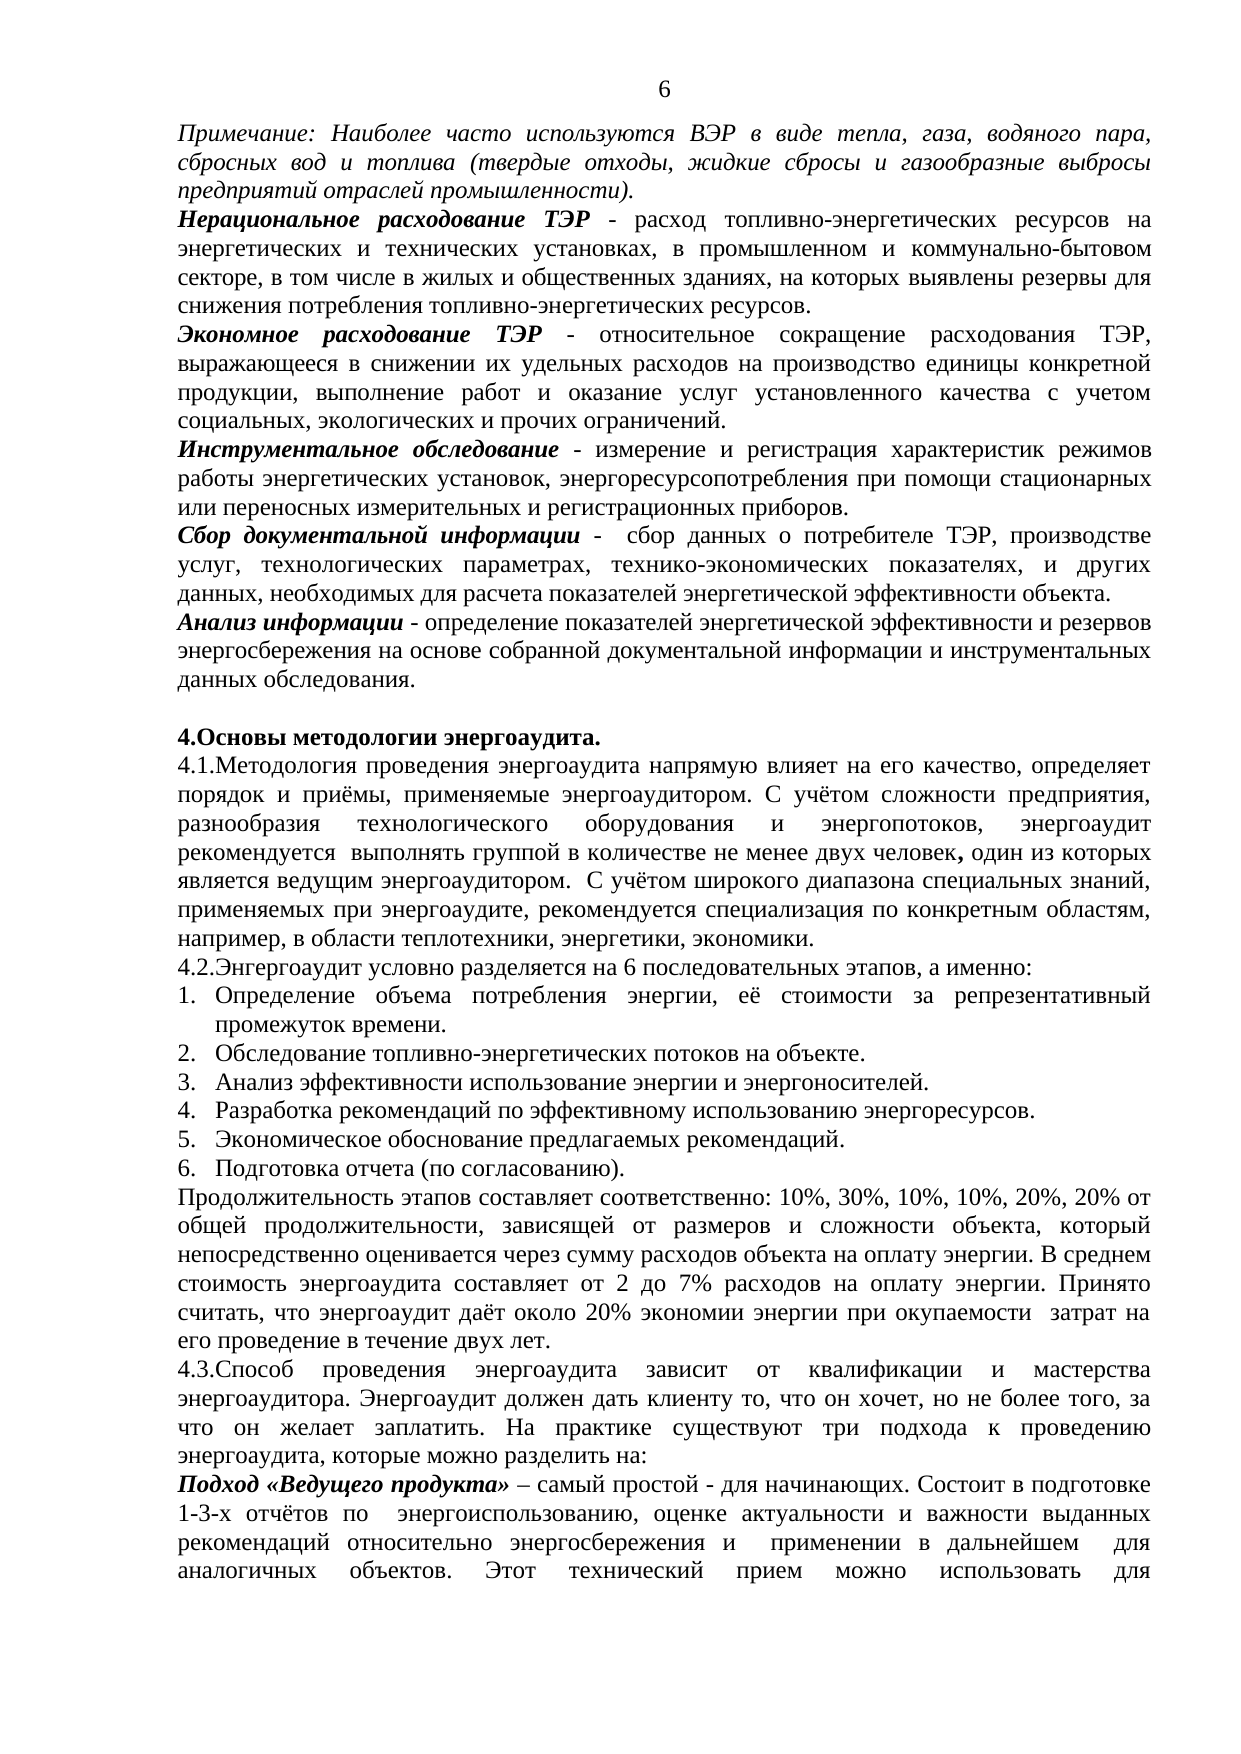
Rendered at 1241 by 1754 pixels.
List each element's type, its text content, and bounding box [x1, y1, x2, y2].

list Обследование топливно-энергетических потоков на объекте. [177, 1038, 1152, 1067]
text 4.2.Энгергоаудит условно разделяется на 6 последовательных этапов, а именно: [177, 952, 1152, 981]
text 4.1.Методология проведения энергоаудита напрямую влияет на его качество, определяет порядок и приёмы, применяемые энергоаудитором. С учётом сложности предприятия, разнообразия технологического оборудования и энергопотоков, энергоаудит рекомендуется выполнять группой в количестве не менее двух человек, один из которых является ведущим энергоаудитором. С учётом широкого диапазона специальных знаний, применяемых при энергоаудите, рекомендуется специализация по конкретным областям, например, в области теплотехники, энергетики, экономики. [177, 751, 1152, 952]
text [177, 1469, 1152, 1584]
list Анализ эффективности использование энергии и энергоносителей. [177, 1067, 1152, 1096]
list Подготовка отчета (по согласованию). [177, 1153, 1152, 1182]
text Нерациональное расходование ТЭР - расход топливно-энергетических ресурсов на энергетических и технических установках, в промышленном и коммунально-бытовом секторе, в том числе в жилых и общественных зданиях, на которых выявлены резервы для снижения потребления топливно-энергетических ресурсов. [177, 204, 1152, 319]
text Анализ информации - определение показателей энергетической эффективности и резервов энергосбережения на основе собранной документальной информации и инструментальных данных обследования. [177, 607, 1152, 693]
text Примечание: Наиболее часто используются ВЭР в виде тепла, газа, водяного пара, сбросных вод и топлива (твердые отходы, жидкие сбросы и газообразные выбросы предприятий отраслей промышленности). [177, 118, 1152, 204]
text Сбор документальной информации - сбор данных о потребителе ТЭР, производстве услуг, технологических параметрах, технико-экономических показателях, и других данных, необходимых для расчета показателей энергетической эффективности объекта. [177, 521, 1152, 607]
text Инструментальное обследование - измерение и регистрация характеристик режимов работы энергетических установок, энергоресурсопотребления при помощи стационарных или переносных измерительных и регистрационных приборов. [177, 434, 1152, 521]
list Разработка рекомендаций по эффективному использованию энергоресурсов. [177, 1096, 1152, 1124]
text 4.Основы методологии энергоаудита. [177, 722, 1152, 751]
text Экономное расходование ТЭР - относительное сокращение расходования ТЭР, выражающееся в снижении их удельных расходов на производство единицы конкретной продукции, выполнение работ и оказание услуг установленного качества с учетом социальных, экологических и прочих ограничений. [177, 319, 1152, 434]
list Определение объема потребления энергии, её стоимости за репрезентативный промежуток времени. [177, 981, 1152, 1038]
text Продолжительность этапов составляет соответственно: 10%, 30%, 10%, 10%, 20%, 20% от общей продолжительности, зависящей от размеров и сложности объекта, который непосредственно оценивается через сумму расходов объекта на оплату энергии. В среднем стоимость энергоаудита составляет от 2 до 7% расходов на оплату энергии. Принято считать, что энергоаудит даёт около 20% экономии энергии при окупаемости затрат на его проведение в течение двух лет. [177, 1182, 1152, 1354]
text 4.3.Способ проведения энергоаудита зависит от квалификации и мастерства энергоаудитора. Энергоаудит должен дать клиенту то, что он хочет, но не более того, за что он желает заплатить. На практике существуют три подхода к проведению энергоаудита, которые можно разделить на: [177, 1354, 1152, 1469]
list Экономическое обоснование предлагаемых рекомендаций. [177, 1124, 1152, 1153]
